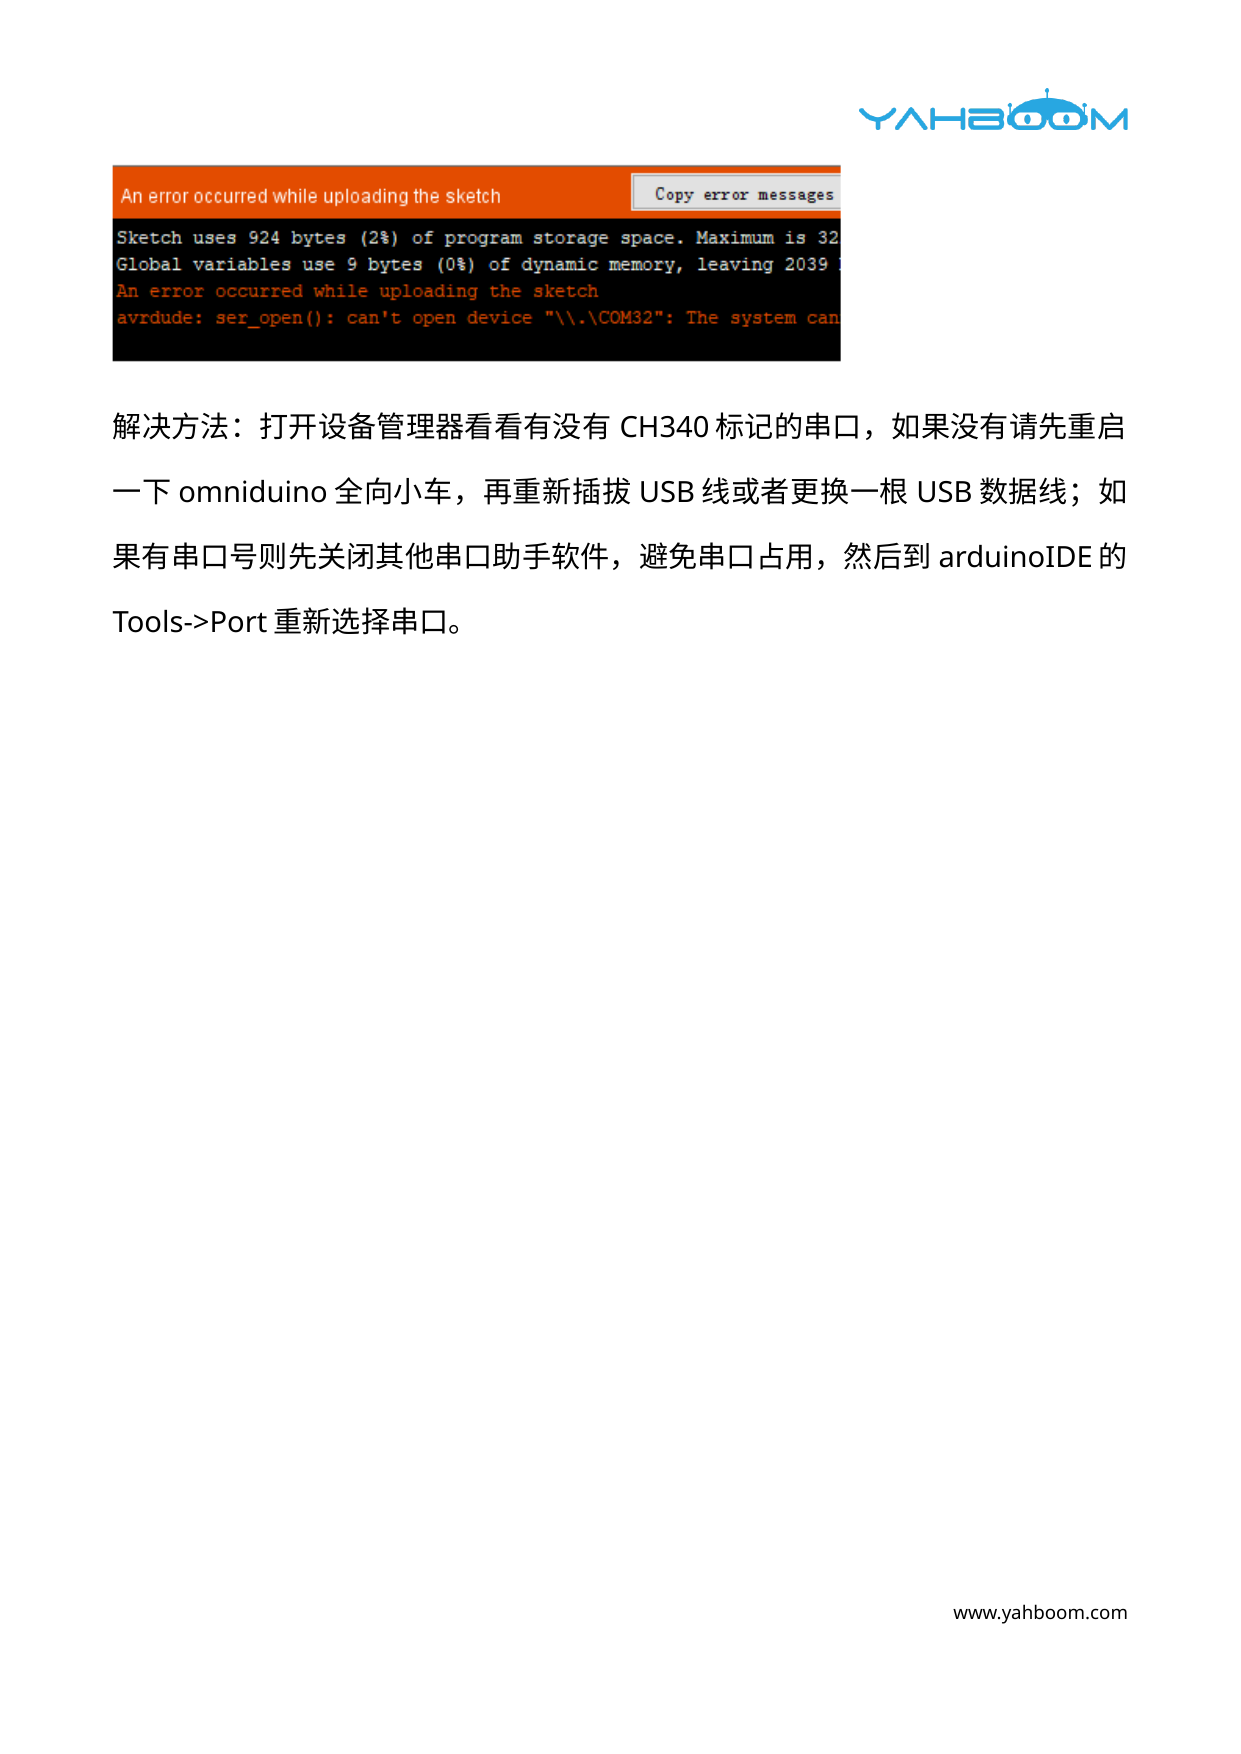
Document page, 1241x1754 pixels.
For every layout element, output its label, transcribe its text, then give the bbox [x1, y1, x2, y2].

picture [112, 164, 841, 363]
text 解决方法：打开设备管理器看看有没有CH340标记的串口，如果没有请先重启一下omniduino全向小车，再重新插拔USB线或者更换一根USB数据线；如果有串口号则先关闭其他串口助手软件，避免串口占用，然后到arduinoIDE的Tools->Port重新选择串口。 [112, 392, 1128, 652]
picture [859, 88, 1128, 130]
